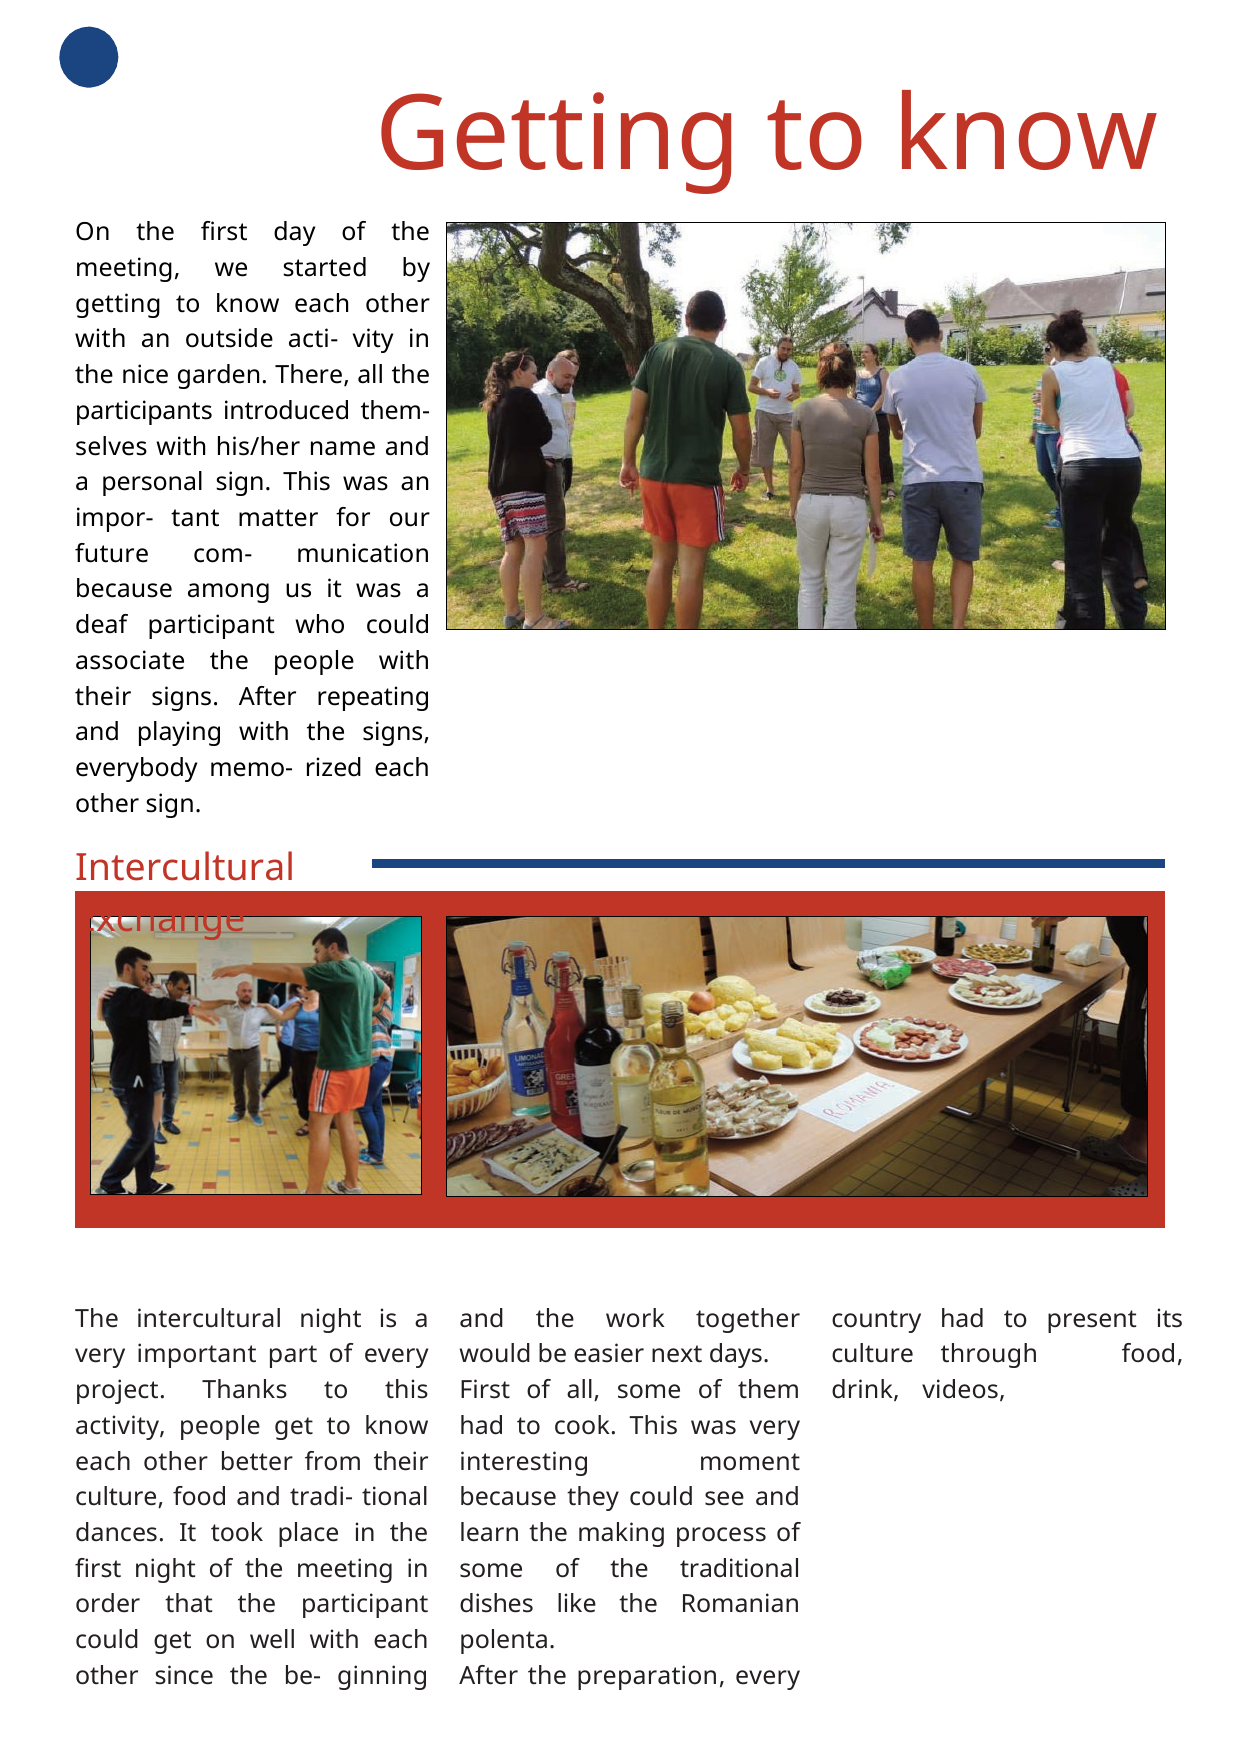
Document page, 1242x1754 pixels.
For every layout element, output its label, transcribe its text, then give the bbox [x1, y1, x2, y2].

text After the preparation, every country had to present its culture through food, drink, videos, [459, 1657, 799, 1692]
text On the first day of the meeting, we started by getting to know each other with an outside acti- vity in the nice garden. There, all the participants introduced them- selves with his/her name and a personal sign. This was an impor- tant matter for our future com- munication because among us it was a deaf participant who could associate the people with their signs. After repeating and playing with the signs, everybody memo- rized each other sign. [75, 214, 430, 819]
text Intercultural Exchange [75, 840, 340, 942]
picture [447, 917, 1147, 1196]
text The intercultural night is a very important part of every project. Thanks to this activity, people get to know each other better from their culture, food and tradi- tional dances. It took place in the first night of the meeting in order that the participant could get on well with each other since the be- ginning and the work together would be easier next days. [75, 1300, 428, 1692]
text Getting to know [375, 81, 1179, 193]
text After the preparation, every country had to present its culture through food, drink, videos, [831, 1300, 1183, 1406]
picture [447, 223, 1165, 629]
picture [91, 917, 421, 1194]
text The intercultural night is a very important part of every project. Thanks to this activity, people get to know each other better from their culture, food and tradi- tional dances. It took place in the first night of the meeting in order that the participant could get on well with each other since the be- ginning and the work together would be easier next days. [459, 1300, 800, 1370]
text First of all, some of them had to cook. This was very interesting moment because they could see and learn the making process of some of the traditional dishes like the Romanian polenta. [459, 1372, 800, 1656]
